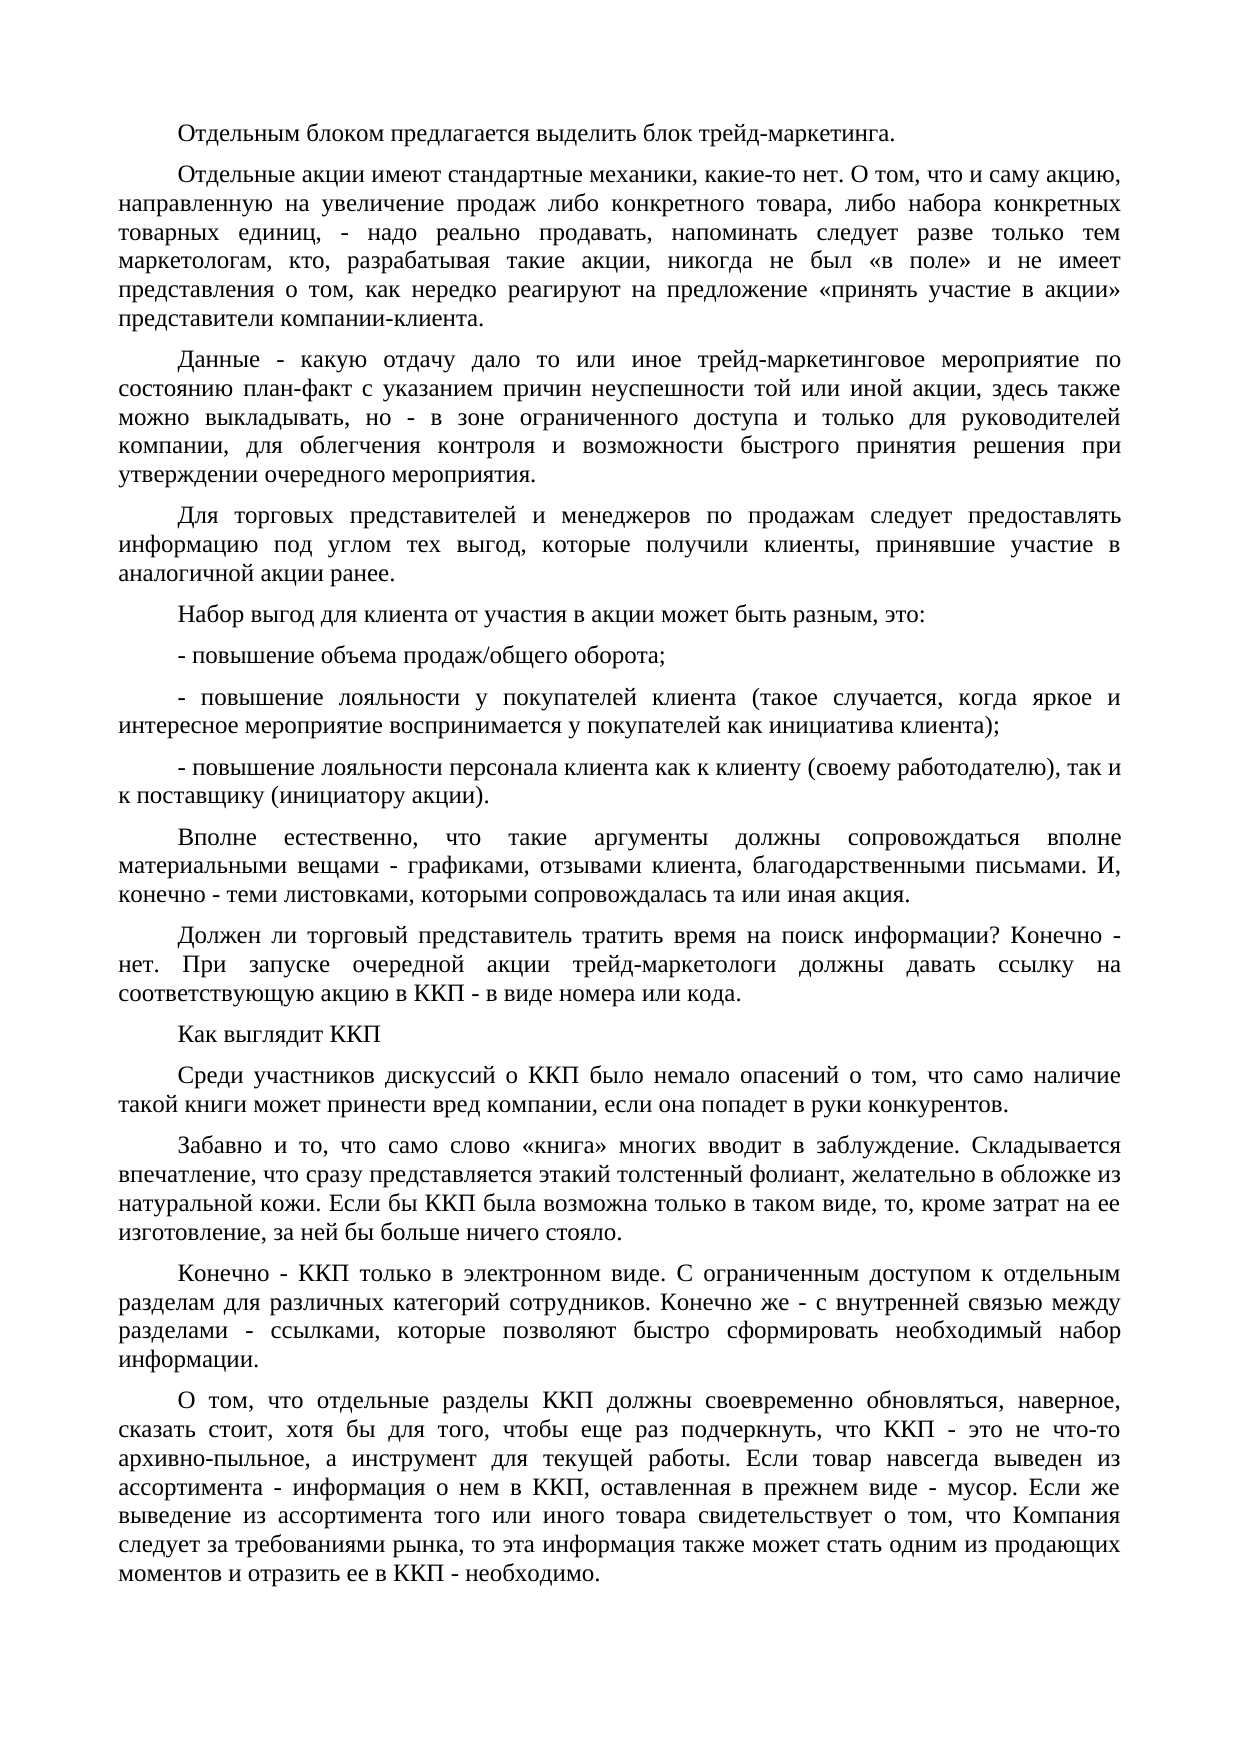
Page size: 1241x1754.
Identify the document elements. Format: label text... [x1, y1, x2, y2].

text Для торговых представителей и менеджеров по продажам следует предоставлять информацию под углом тех выгод, которые получили клиенты, принявшие участие в аналогичной акции ранее. [118, 501, 1122, 587]
text Забавно и то, что само слово «книга» многих вводит в заблуждение. Складывается впечатление, что сразу представляется этакий толстенный фолиант, желательно в обложке из натуральной кожи. Если бы ККП была возможна только в таком виде, то, кроме затрат на ее изготовление, за ней бы больше ничего стояло. [118, 1131, 1122, 1246]
text Среди участников дискуссий о ККП было немало опасений о том, что само наличие такой книги может принести вред компании, если она попадет в руки конкурентов. [118, 1061, 1122, 1118]
text Данные - какую отдачу дало то или иное трейд-маркетинговое мероприятие по состоянию план-факт с указанием причин неуспешности той или иной акции, здесь также можно выкладывать, но - в зоне ограниченного доступа и только для руководителей компании, для облегчения контроля и возможности быстрого принятия решения при утверждении очередного мероприятия. [118, 344, 1122, 488]
text Конечно - ККП только в электронном виде. С ограниченным доступом к отдельным разделам для различных категорий сотрудников. Конечно же - с внутренней связью между разделами - ссылками, которые позволяют быстро сформировать необходимый набор информации. [118, 1258, 1122, 1373]
text Вполне естественно, что такие аргументы должны сопровождаться вполне материальными вещами - графиками, отзывами клиента, благодарственными письмами. И, конечно - теми листовками, которыми сопровождалась та или иная акция. [118, 822, 1122, 908]
text - повышение объема продаж/общего оборота; [118, 641, 1122, 669]
text - повышение лояльности персонала клиента как к клиенту (своему работодателю), так и к поставщику (инициатору акции). [118, 752, 1122, 809]
text О том, что отдельные разделы ККП должны своевременно обновляться, наверное, сказать стоит, хотя бы для того, чтобы еще раз подчеркнуть, что ККП - это не что-то архивно-пыльное, а инструмент для текущей работы. Если товар навсегда выведен из ассортимента - информация о нем в ККП, оставленная в прежнем виде - мусор. Если же выведение из ассортимента того или иного товара свидетельствует о том, что Компания следует за требованиями рынка, то эта информация также может стать одним из продающих моментов и отразить ее в ККП - необходимо. [118, 1386, 1122, 1587]
text Отдельные акции имеют стандартные механики, какие-то нет. О том, что и саму акцию, направленную на увеличение продаж либо конкретного товара, либо набора конкретных товарных единиц, - надо реально продавать, напоминать следует разве только тем маркетологам, кто, разрабатывая такие акции, никогда не был «в поле» и не имеет представления о том, как нередко реагируют на предложение «принять участие в акции» представители компании-клиента. [118, 159, 1122, 332]
text Отдельным блоком предлагается выделить блок трейд-маркетинга. [118, 118, 1122, 147]
text Как выглядит ККП [118, 1019, 1122, 1048]
text Набор выгод для клиента от участия в акции может быть разным, это: [118, 599, 1122, 628]
text Должен ли торговый представитель тратить время на поиск информации? Конечно - нет. При запуске очередной акции трейд-маркетологи должны давать ссылку на соответствующую акцию в ККП - в виде номера или кода. [118, 921, 1122, 1007]
text - повышение лояльности у покупателей клиента (такое случается, когда яркое и интересное мероприятие воспринимается у покупателей как инициатива клиента); [118, 682, 1122, 739]
